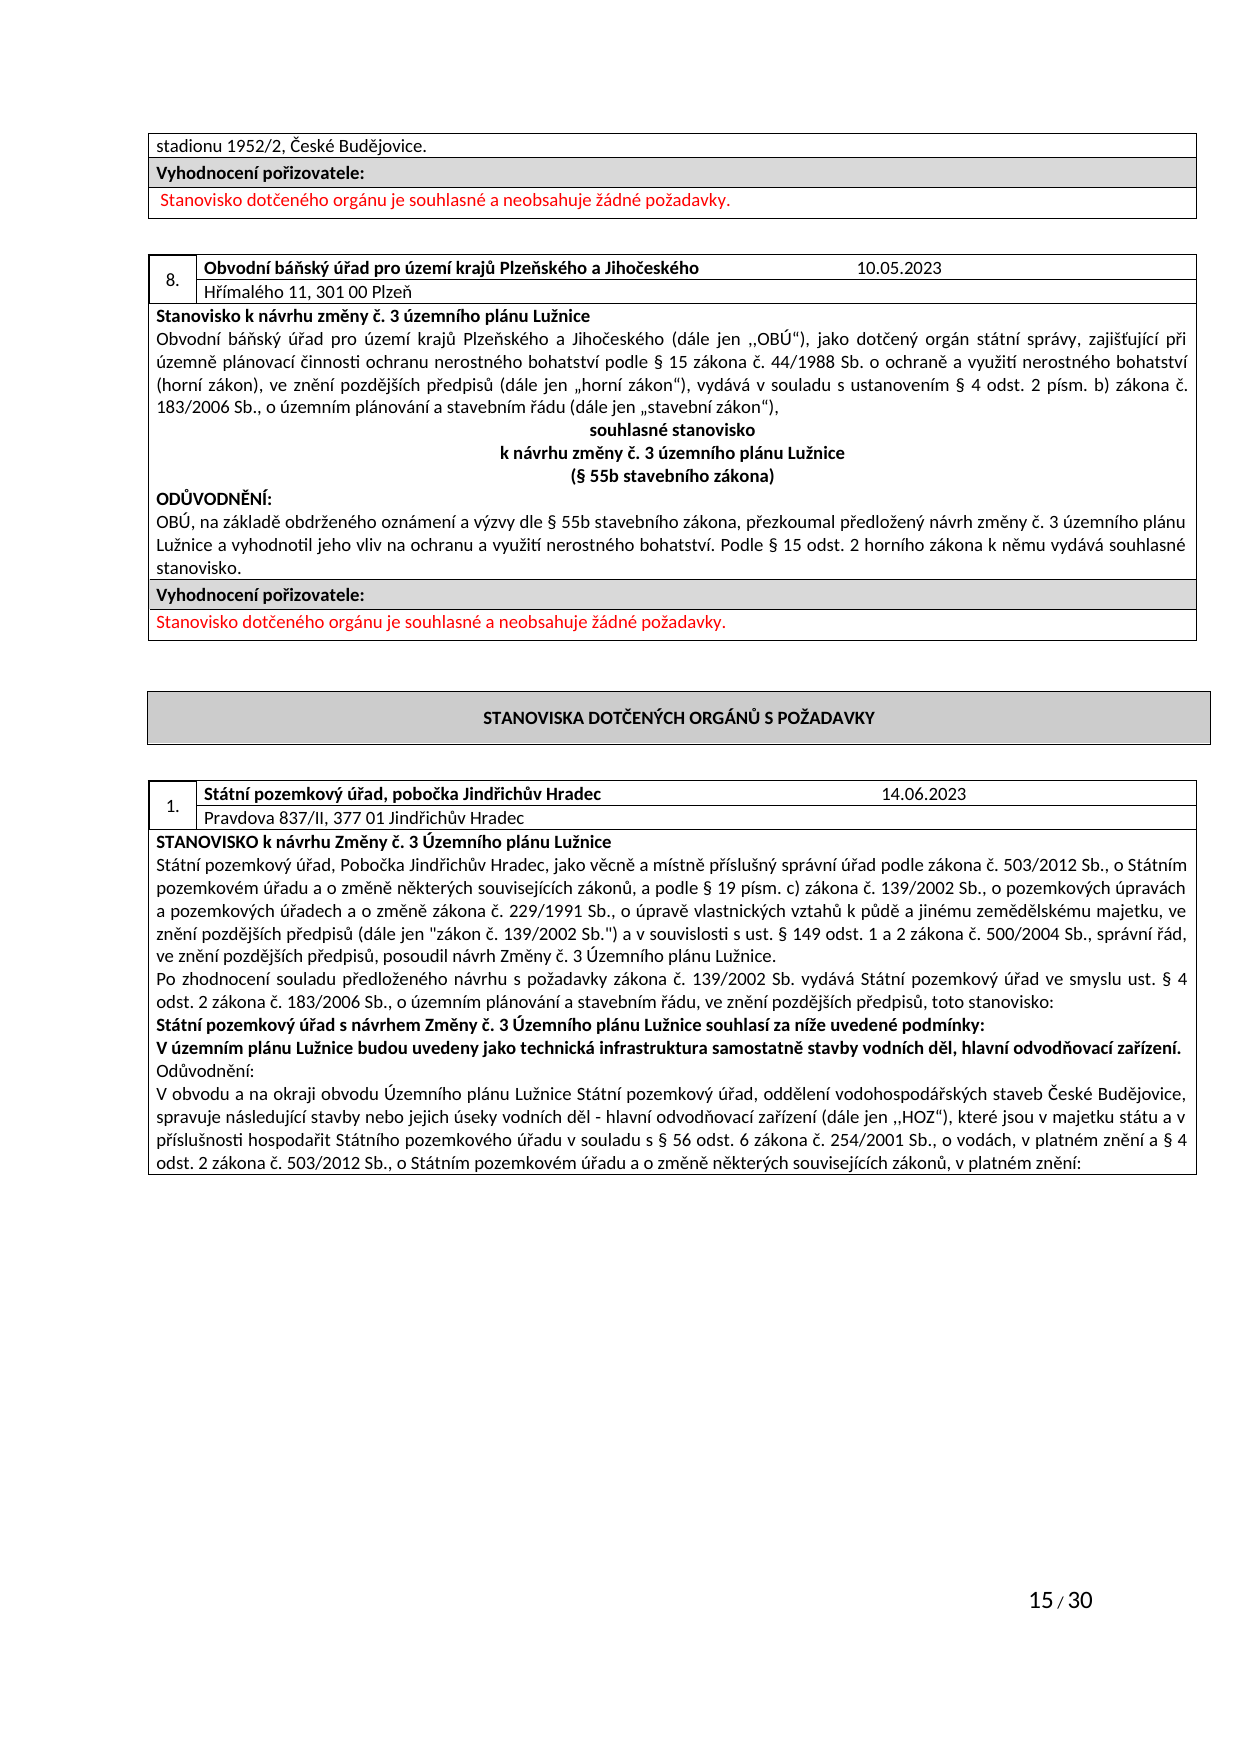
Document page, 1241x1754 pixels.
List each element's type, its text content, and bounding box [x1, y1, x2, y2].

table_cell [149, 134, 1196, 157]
table_header Obvodní báňský úřad pro území krajů Plzeňského a Jihočeského 10.05.2023 [197, 255, 1196, 279]
table_cell STANOVISKO k návrhu Změny č. 3 Územního plánu Lužnice Státní pozemkový úřad, Pobočka Jindřichův Hradec, jako věcně a místně příslušný správní úřad podle zákona č. 503/2012 Sb., o Státním pozemkovém úřadu a o změně některých souvisejících zákonů, a podle § 19 písm. c) zákona č. 139/2002 Sb., o pozemkových úpravách a pozemkových úřadech a o změně zákona č. 229/1991 Sb., o úpravě vlastnických vztahů k půdě a jinému zemědělskému majetku, ve znění pozdějších předpisů (dále jen "zákon č. 139/2002 Sb.") a v souvislosti s ust. § 149 odst. 1 a 2 zákona č. 500/2004 Sb., správní řád, ve znění pozdějších předpisů, posoudil návrh Změny č. 3 Územního plánu Lužnice. Po zhodnocení souladu předloženého návrhu s požadavky zákona č. 139/2002 Sb. vydává Státní pozemkový úřad ve smyslu ust. § 4 odst. 2 zákona č. 183/2006 Sb., o územním plánování a stavebním řádu, ve znění pozdějších předpisů, toto stanovisko: Státní pozemkový úřad s návrhem Změny č. 3 Územního plánu Lužnice souhlasí za níže uvedené podmínky: V územním plánu Lužnice budou uvedeny jako technická infrastruktura samostatně stavby vodních děl, hlavní odvodňovací zařízení. Odůvodnění: V obvodu a na okraji obvodu Územního plánu Lužnice Státní pozemkový úřad, oddělení vodohospodářských staveb České Budějovice, spravuje následující stavby nebo jejich úseky vodních děl - hlavní odvodňovací zařízení (dále jen ,,HOZ“), které jsou v majetku státu a v příslušnosti hospodařit Státního pozemkového úřadu v souladu s § 56 odst. 6 zákona č. 254/2001 Sb., o vodách, v platném znění a § 4 odst. 2 zákona č. 503/2012 Sb., o Státním pozemkovém úřadu a o změně některých souvisejících zákonů, v platném znění: Na veřejně přístupné adrese https://qeoportal.spucr.cz/ lze najít informace o melioračních stavbách ve správě SPÚ. Jde o zákresy průběhů linií staveb HOZ a umístění bodů staveb vodohospodářských opatření - odvodnění, závlah a protierozních opatření. V příloze zasíláme situaci s orientačním zákresem jednotlivých HOZ, zakrytá HOZ jsou v situaci vyznačena modrými liniemi a otevřená HOZ jsou vyznačena červenými liniemi. V obvodu Územního plánu Lužnice se dle dostupných informací na pozemcích v zájmovém území můžou nacházet stavby vodního díla - podrobné odvodňovací zařízení (dále jen ,,POZ“), které je příslušenstvím pozemků. Dostupné podklady - údaje o POZ (investicích do půdy za účelem zlepšení půdní úrodnosti) jsou neaktualizovanými historickými daty, která pořídila Zemědělská vodohospodářská správa digitalizací analogových map 1 : 10 000. Vzhledem k tomu, že neexistuje evidence meliorací (odvodnění a závlah) a jejich následných změn (zrušení, rozšíření) od doby pořízení těchto dat (zákresy do map provedeny v 90. letech, jejich následná digitalizace proběhla přibližně v letech 2003-2007), nemusí proto tato data odpovídat skutečnému rozsahu meliorací na jednotlivých pozemcích. Údaje jsou k dispozici ke stažení na Portálu farmáře (http://eagri.cz/public/web/mze/farmar/LP1S/data-melioraci/) ve formátu shp a jsou také zobrazeny v LPIS/Životní prostředí/Nitrátová směrnice/Uložení hnojiv - detail/Meliorace. V případě dotčení POZ doporučujeme navrhnout taková opatření, která zachovají funkčnost systému plošného odvodnění. SPÚ jako organizace příslušná hospodařit s dotčenými stavbami vodních děl HOZ (technické infrastruktury - stavby k vodohospodářským melioracím) požaduje, aby Územním plánem Lužnice byla uvedená HOZ respektována, a aby trasy HOZ a plochy s POZ byly doplněny do výkresové dokumentace navrženého územního plánu. Při budoucí výstavbě je nutné podél jednotlivých HOZ zachovat přístupný, nezastavěný manipulační pruh bez výsadeb dřevin, u zakrytých HOZ v šířce od 4 m od osy potrubí na každou stranu a u otevřených HOZ v šířce 4 m od břehové hrany na každou stranu. Pro bližší informace o HOZ je možné kontaktovat Bc. Karla Janečka, tel.: 724 614 054, oddělení vodohospodářských staveb České Budějovice, Státní pozemkový úřad. Státní pozemkový úřad, Krajský pozemkový úřad pro Jihočeský kraj, nemá k navrhované Změně č. 3 Územního plánu Lužnice žádné další připomínky či námitky. Stanovisko SPÚ je platné 5 let od data vydání, nedojde-li ke změně územního plánu. [149, 830, 1196, 1174]
table_header 1. [150, 782, 196, 829]
table_cell Stanovisko dotčeného orgánu je souhlasné a neobsahuje žádné požadavky. [149, 188, 1196, 217]
table_cell Pravdova 837/II, 377 01 Jindřichův Hradec [197, 806, 1196, 829]
table_cell Hřímalého 11, 301 00 Plzeň [197, 280, 1196, 303]
table_header STANOVISKA DOTČENÝCH ORGÁNŮ S POŽADAVKY [148, 692, 1210, 743]
table_cell Stanovisko k návrhu změny č. 3 územního plánu Lužnice Obvodní báňský úřad pro území krajů Plzeňského a Jihočeského (dále jen ,,OBÚ“), jako dotčený orgán státní správy, zajišťující při územně plánovací činnosti ochranu nerostného bohatství podle § 15 zákona č. 44/1988 Sb. o ochraně a využití nerostného bohatství (horní zákon), ve znění pozdějších předpisů (dále jen „horní zákon“), vydává v souladu s ustanovením § 4 odst. 2 písm. b) zákona č. 183/2006 Sb., o územním plánování a stavebním řádu (dále jen „stavební zákon“), souhlasné stanovisko k návrhu změny č. 3 územního plánu Lužnice (§ 55b stavebního zákona) ODŮVODNĚNÍ: OBÚ, na základě obdrženého oznámení a výzvy dle § 55b stavebního zákona, přezkoumal předložený návrh změny č. 3 územního plánu Lužnice a vyhodnotil jeho vliv na ochranu a využití nerostného bohatství. Podle § 15 odst. 2 horního zákona k němu vydává souhlasné stanovisko. [149, 304, 1196, 579]
table_cell Vyhodnocení pořizovatele: [149, 158, 1196, 187]
table_header Státní pozemkový úřad, pobočka Jindřichův Hradec 14.06.2023 [197, 781, 1196, 805]
table_cell Vyhodnocení pořizovatele: [149, 579, 1196, 609]
table_header 8. [150, 256, 196, 303]
table_cell Stanovisko dotčeného orgánu je souhlasné a neobsahuje žádné požadavky. [149, 609, 1196, 639]
